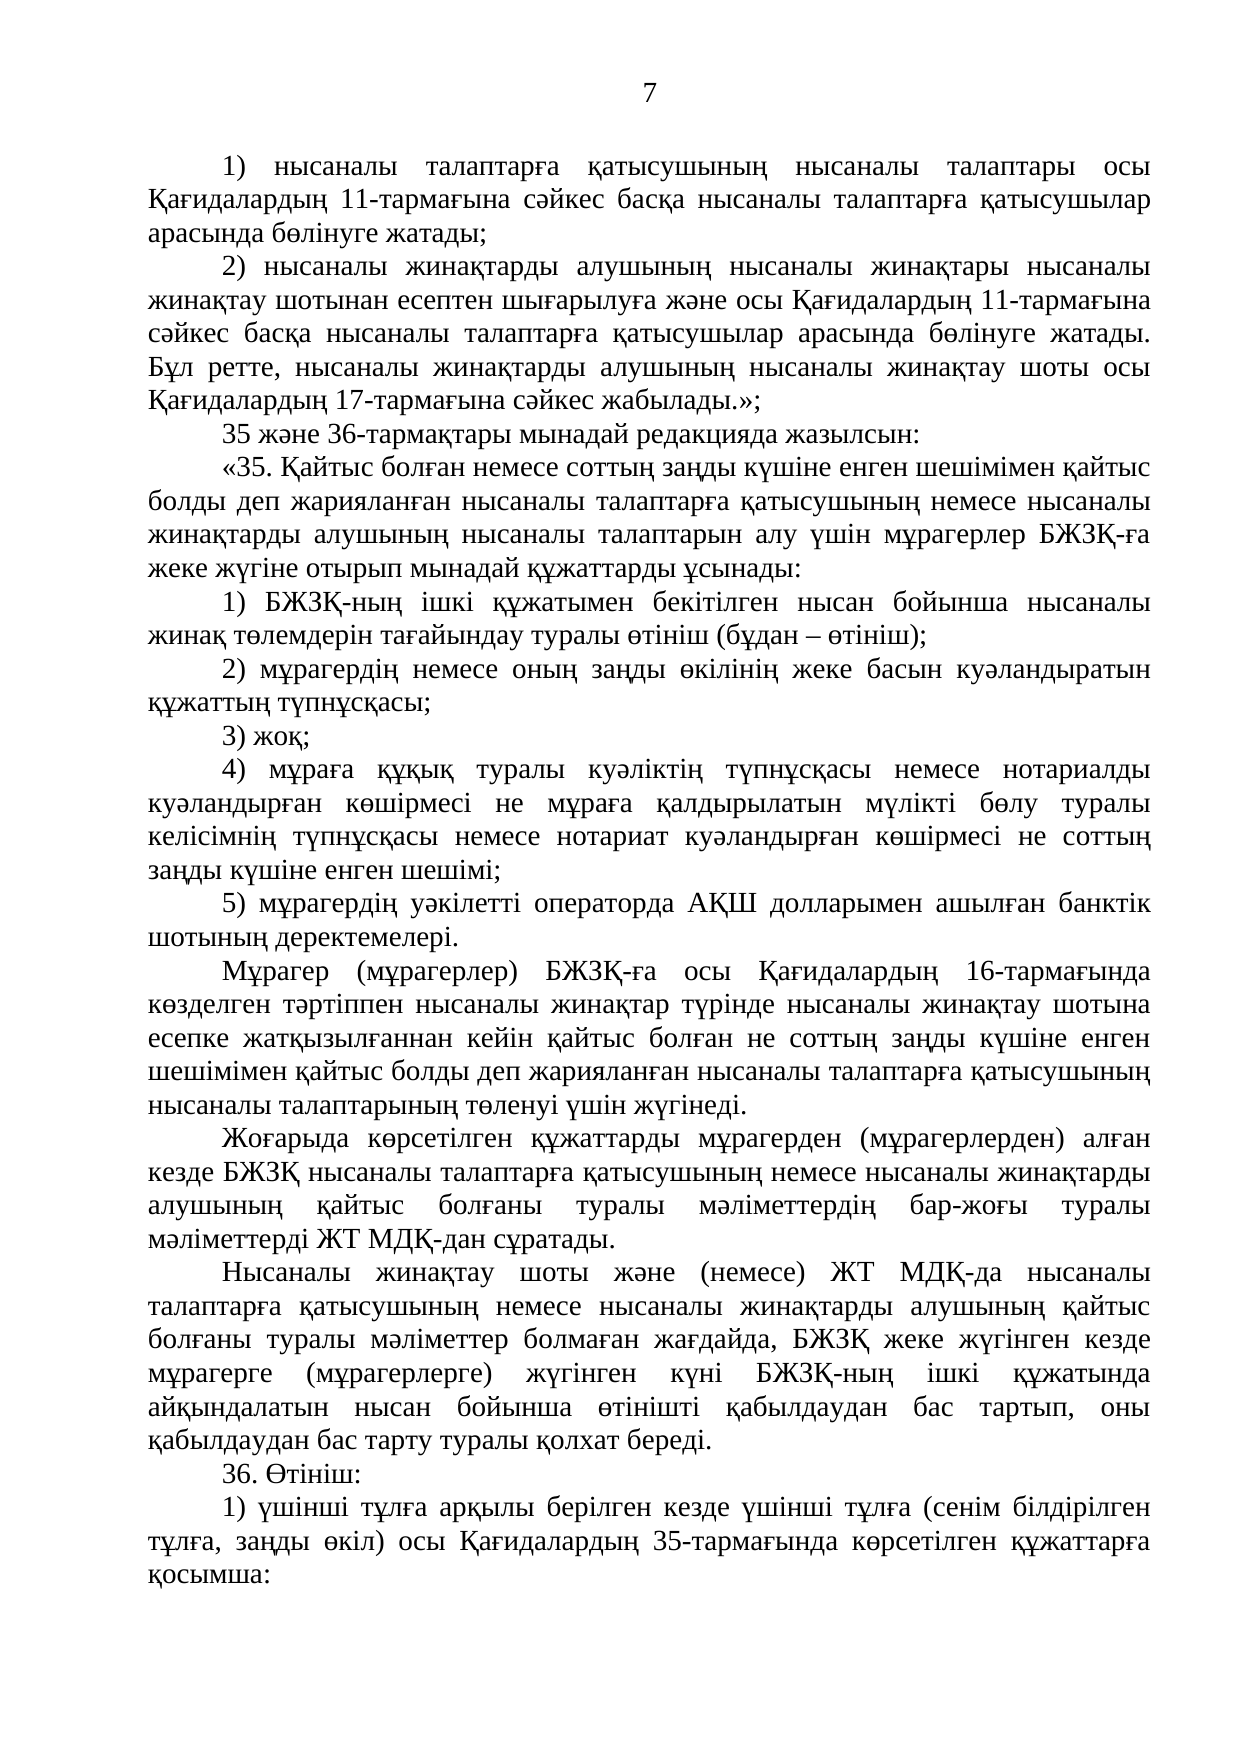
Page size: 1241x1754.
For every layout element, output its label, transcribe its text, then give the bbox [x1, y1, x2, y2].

text 4) мұраға құқық туралы куәліктің түпнұсқасы немесе нотариалды куәландырған көшірмесі не мұраға қалдырылатын мүлікті бөлу туралы келісімнің түпнұсқасы немесе нотариат куәландырған көшірмесі не соттың заңды күшіне енген шешімі; [148, 751, 1152, 886]
text 5) мұрагердің уәкілетті операторда АҚШ долларымен ашылған банктік шотының деректемелері. [148, 886, 1152, 953]
text «35. Қайтыс болған немесе соттың заңды күшіне енген шешімімен қайтыс болды деп жарияланған нысаналы талаптарға қатысушының немесе нысаналы жинақтарды алушының нысаналы талаптарын алу үшін мұрагерлер БЖЗҚ-ға жеке жүгіне отырып мынадай құжаттарды ұсынады: [148, 449, 1152, 584]
list 35 және 36-тармақтары мынадай редакцияда жазылсын: [148, 416, 1152, 449]
text 3) жоқ; [148, 718, 1152, 751]
text 1) үшінші тұлға арқылы берілген кезде үшінші тұлға (сенім білдірілген тұлға, заңды өкіл) осы Қағидалардың 35-тармағында көрсетілген құжаттарға қосымша: [148, 1489, 1152, 1590]
text Мұрагер (мұрагерлер) БЖЗҚ-ға осы Қағидалардың 16-тармағында көзделген тәртіппен нысаналы жинақтар түрінде нысаналы жинақтау шотына есепке жатқызылғаннан кейін қайтыс болған не соттың заңды күшіне енген шешімімен қайтыс болды деп жарияланған нысаналы талаптарға қатысушының нысаналы талаптарының төленуі үшін жүгінеді. [148, 953, 1152, 1120]
text 2) мұрагердің немесе оның заңды өкілінің жеке басын куәландыратын құжаттың түпнұсқасы; [148, 651, 1152, 718]
text 36. Өтініш: [148, 1456, 1152, 1489]
text 1) БЖЗҚ-ның ішкі құжатымен бекітілген нысан бойынша нысаналы жинақ төлемдерін тағайындау туралы өтініш (бұдан – өтініш); [148, 584, 1152, 651]
text 2) нысаналы жинақтарды алушының нысаналы жинақтары нысаналы жинақтау шотынан есептен шығарылуға және осы Қағидалардың 11-тармағына сәйкес басқа нысаналы талаптарға қатысушылар арасында бөлінуге жатады. Бұл ретте, нысаналы жинақтарды алушының нысаналы жинақтау шоты осы Қағидалардың 17-тармағына сәйкес жабылады.»; [148, 248, 1152, 416]
text Нысаналы жинақтау шоты және (немесе) ЖТ МДҚ-да нысаналы талаптарға қатысушының немесе нысаналы жинақтарды алушының қайтыс болғаны туралы мәліметтер болмаған жағдайда, БЖЗҚ жеке жүгінген кезде мұрагерге (мұрагерлерге) жүгінген күні БЖЗҚ-ның ішкі құжатында айқындалатын нысан бойынша өтінішті қабылдаудан бас тартып, оны қабылдаудан бас тарту туралы қолхат береді. [148, 1254, 1152, 1456]
text 1) нысаналы талаптарға қатысушының нысаналы талаптары осы Қағидалардың 11-тармағына сәйкес басқа нысаналы талаптарға қатысушылар арасында бөлінуге жатады; [148, 148, 1152, 248]
text Жоғарыда көрсетілген құжаттарды мұрагерден (мұрагерлерден) алған кезде БЖЗҚ нысаналы талаптарға қатысушының немесе нысаналы жинақтарды алушының қайтыс болғаны туралы мәліметтердің бар-жоғы туралы мәліметтерді ЖТ МДҚ-дан сұратады. [148, 1120, 1152, 1254]
